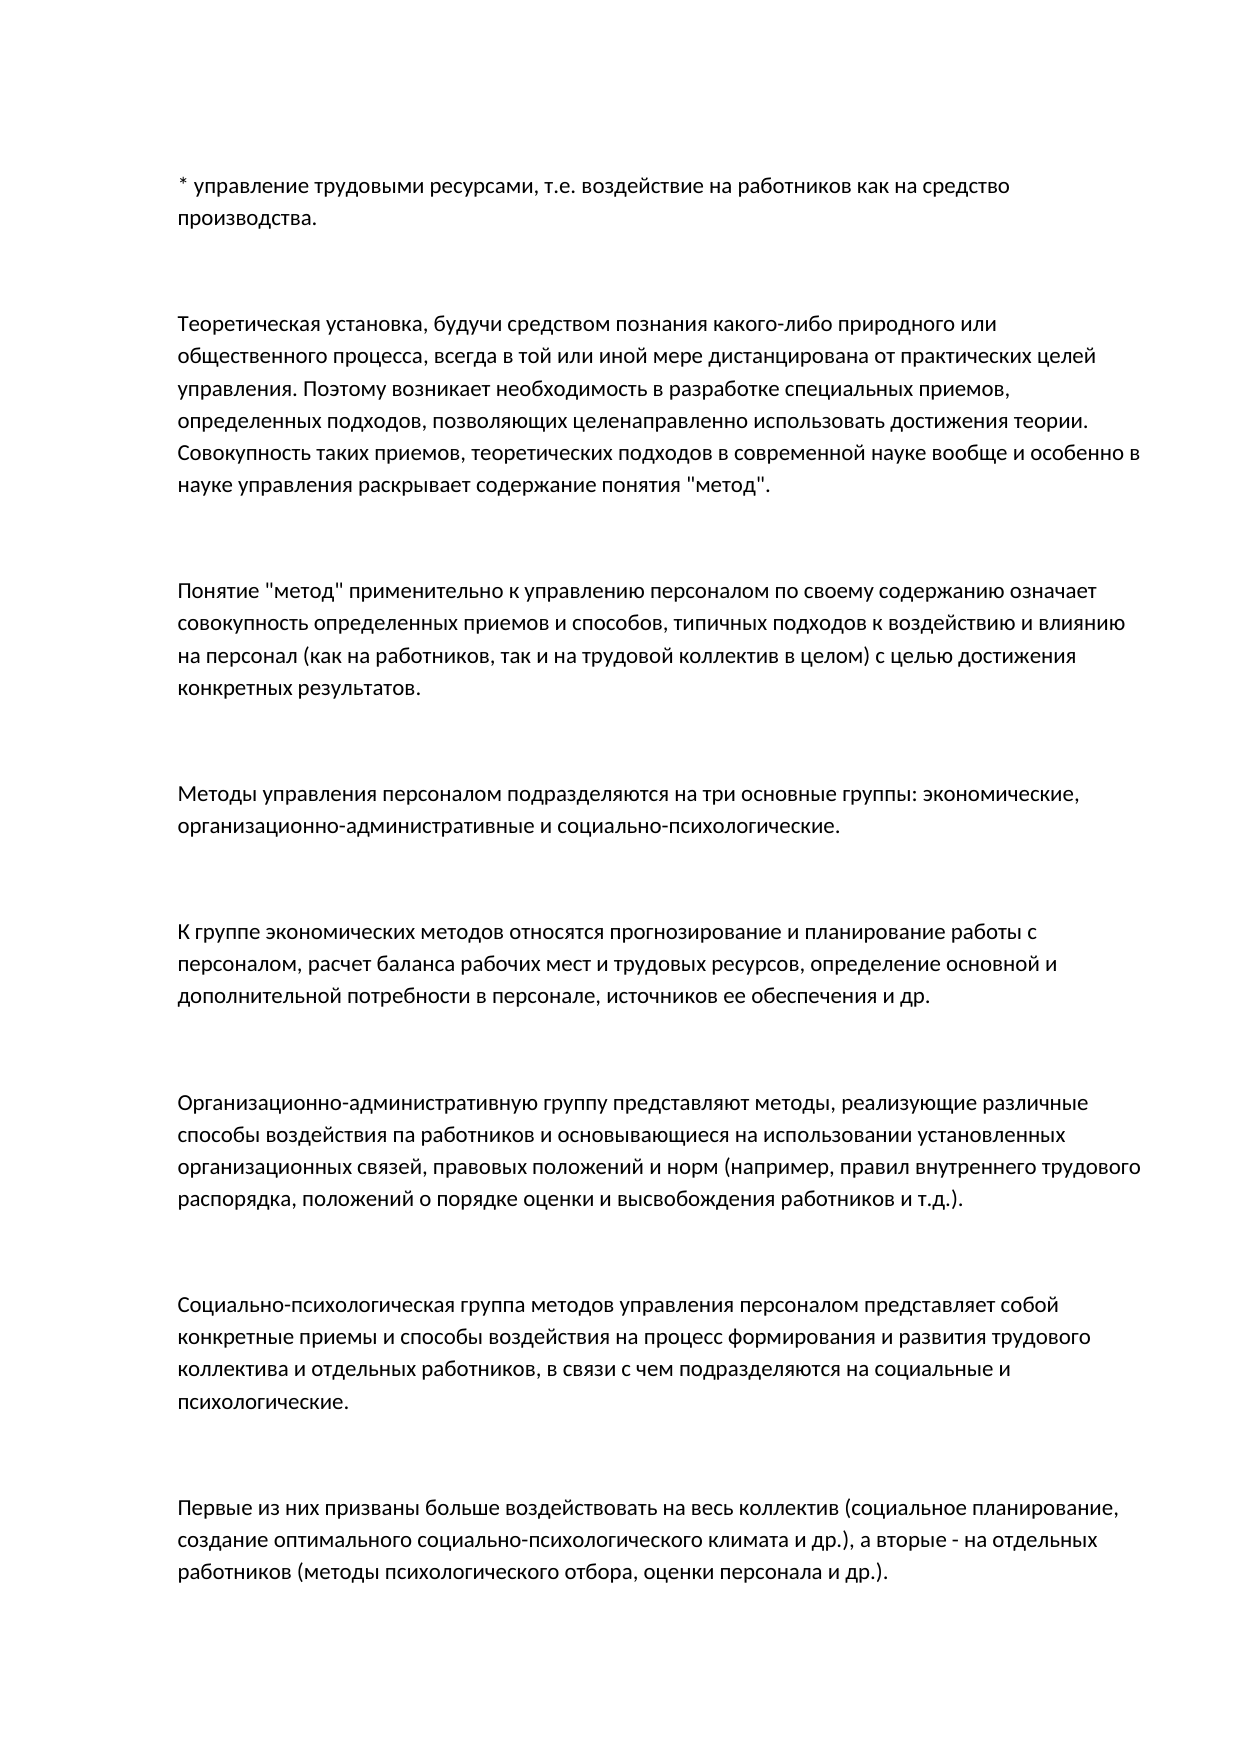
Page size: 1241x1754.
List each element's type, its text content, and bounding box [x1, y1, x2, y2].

text Организационно-административную группу представляют методы, реализующие различные способы воздействия па работников и основывающиеся на использовании установленных организационных связей, правовых положений и норм (например, правил внутреннего трудового распорядка, положений о порядке оценки и высвобождения работников и т.д.). [177, 1088, 1152, 1212]
text Понятие "метод" применительно к управлению персоналом по своему содержанию означает совокупность определенных приемов и способов, типичных подходов к воздействию и влиянию на персонал (как на работников, так и на трудовой коллектив в целом) с целью достижения конкретных результатов. [177, 576, 1152, 701]
text * управление трудовыми ресурсами, т.е. воздействие на работников как на средство производства. [177, 171, 1152, 231]
text Методы управления персоналом подразделяются на три основные группы: экономические, организационно-административные и социально-психологические. [177, 779, 1152, 839]
text Социально-психологическая группа методов управления персоналом представляет собой конкретные приемы и способы воздействия на процесс формирования и развития трудового коллектива и отдельных работников, в связи с чем подразделяются на социальные и психологические. [177, 1290, 1152, 1415]
text К группе экономических методов относятся прогнозирование и планирование работы с персоналом, расчет баланса рабочих мест и трудовых ресурсов, определение основной и дополнительной потребности в персонале, источников ее обеспечения и др. [177, 917, 1152, 1009]
text Теоретическая установка, будучи средством познания какого-либо природного или общественного процесса, всегда в той или иной мере дистанцирована от практических целей управления. Поэтому возникает необходимость в разработке специальных приемов, определенных подходов, позволяющих целенаправленно использовать достижения теории. Совокупность таких приемов, теоретических подходов в современной науке вообще и особенно в науке управления раскрывает содержание понятия "метод". [177, 309, 1152, 498]
text Первые из них призваны больше воздействовать на весь коллектив (социальное планирование, создание оптимального социально-психологического климата и др.), а вторые - на отдельных работников (методы психологического отбора, оценки персонала и др.). [177, 1493, 1152, 1585]
